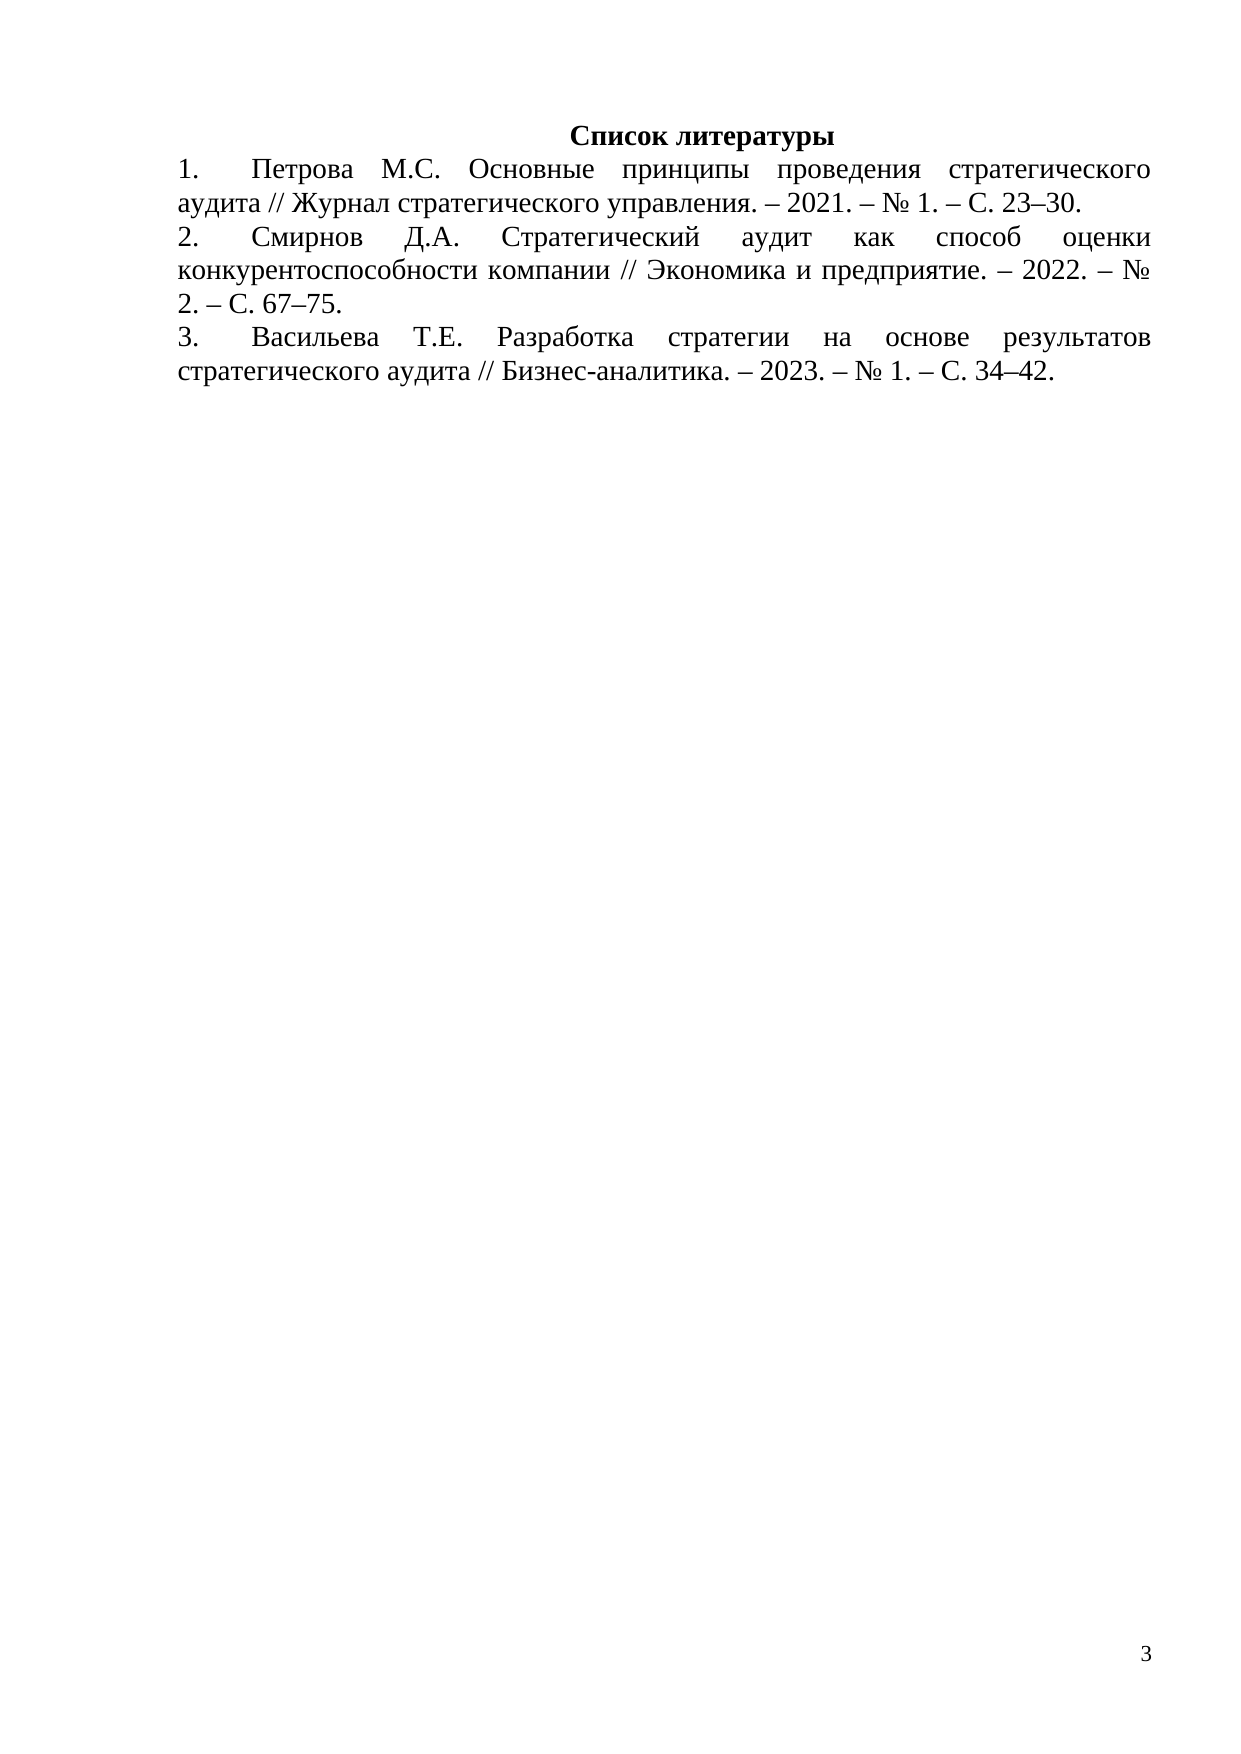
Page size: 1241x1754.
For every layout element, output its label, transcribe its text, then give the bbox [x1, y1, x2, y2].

list Смирнов Д.А. Стратегический аудит как способ оценки конкурентоспособности компании // Экономика и предприятие. – 2022. – № 2. – С. 67–75. [177, 219, 1152, 319]
list Васильева Т.Е. Разработка стратегии на основе результатов стратегического аудита // Бизнес-аналитика. – 2023. – № 1. – С. 34–42. [177, 319, 1152, 386]
list Петрова М.С. Основные принципы проведения стратегического аудита // Журнал стратегического управления. – 2021. – № 1. – С. 23–30. [177, 152, 1152, 219]
text Список литературы [177, 118, 1152, 152]
